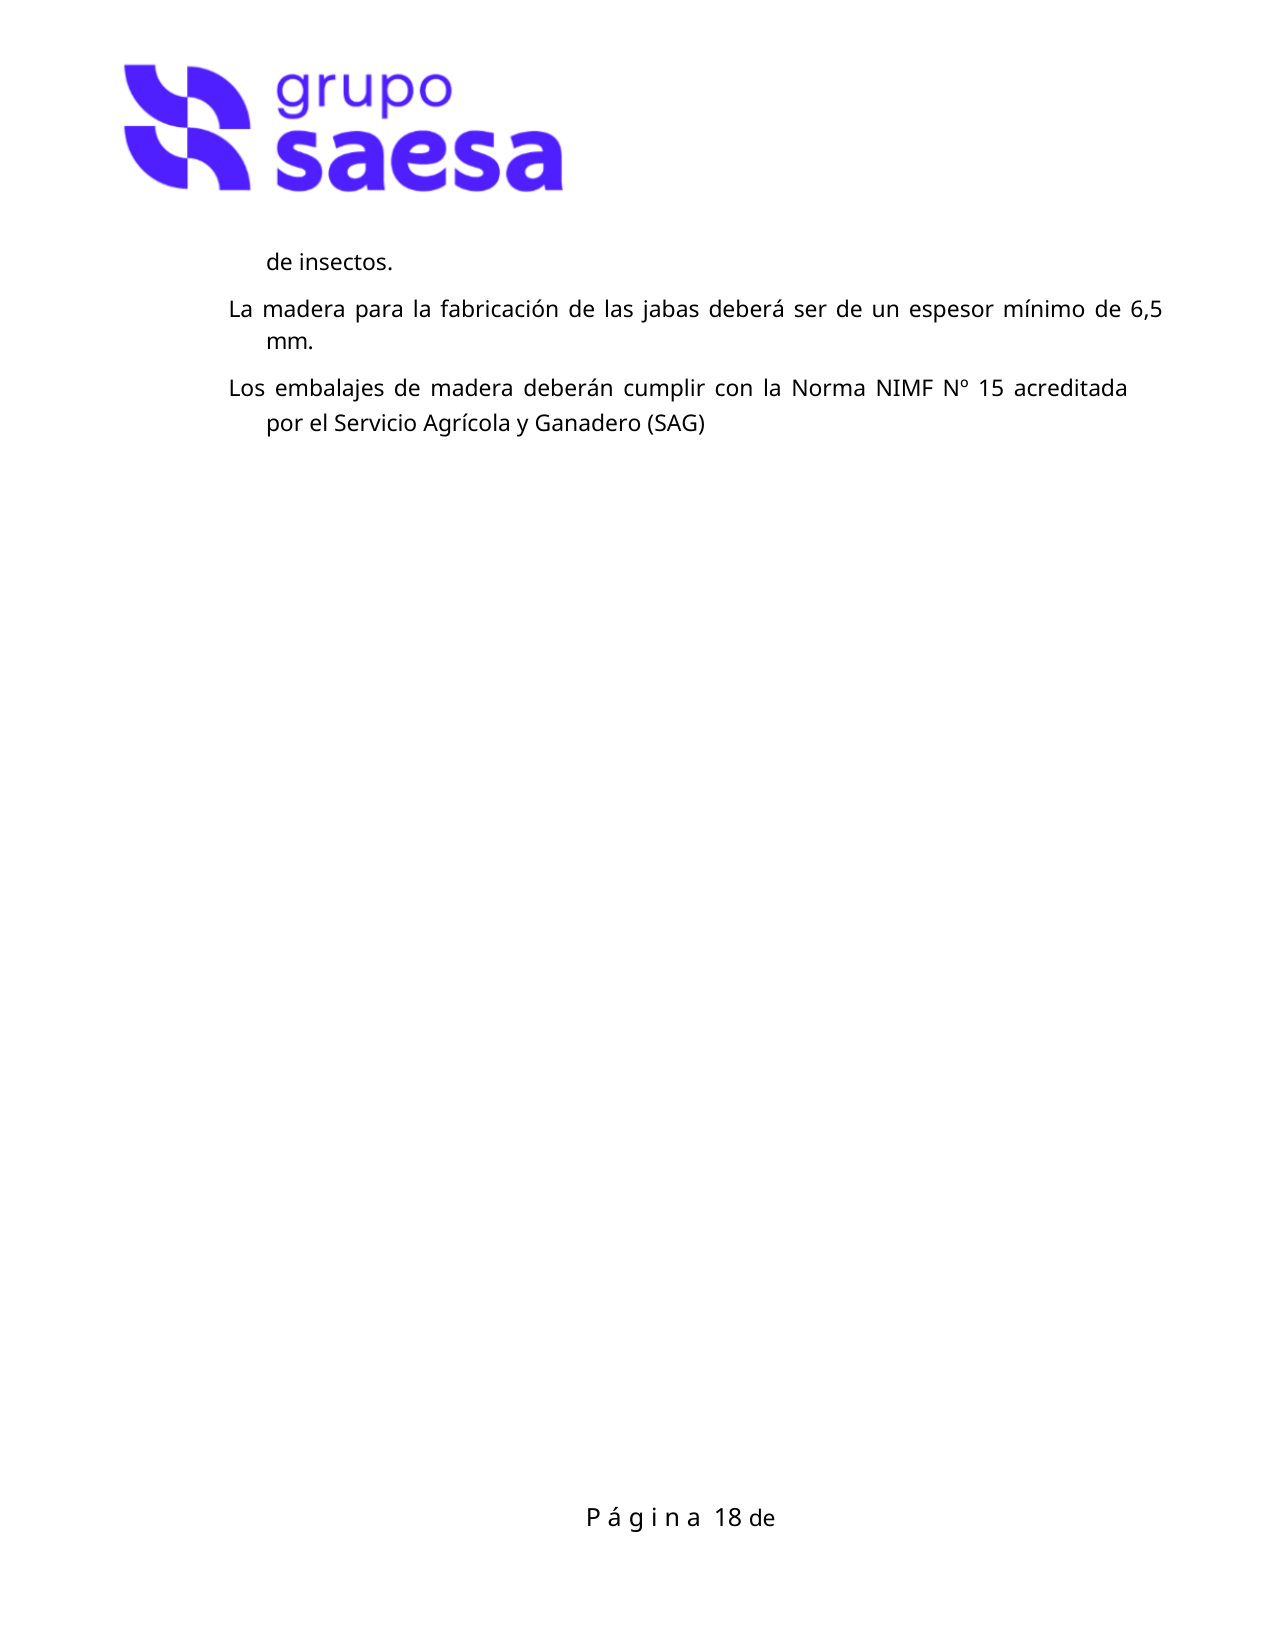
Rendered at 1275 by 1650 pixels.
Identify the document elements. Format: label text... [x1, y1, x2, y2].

text Los embalajes de madera deberán cumplir con la Norma NIMF Nº 15 acreditada por el Servicio Agrícola y Ganadero (SAG) [228, 372, 1128, 438]
picture [112, 55, 569, 196]
text La madera para la fabricación de las jabas deberá ser de un espesor mínimo de 6,5 mm. [228, 293, 1162, 356]
